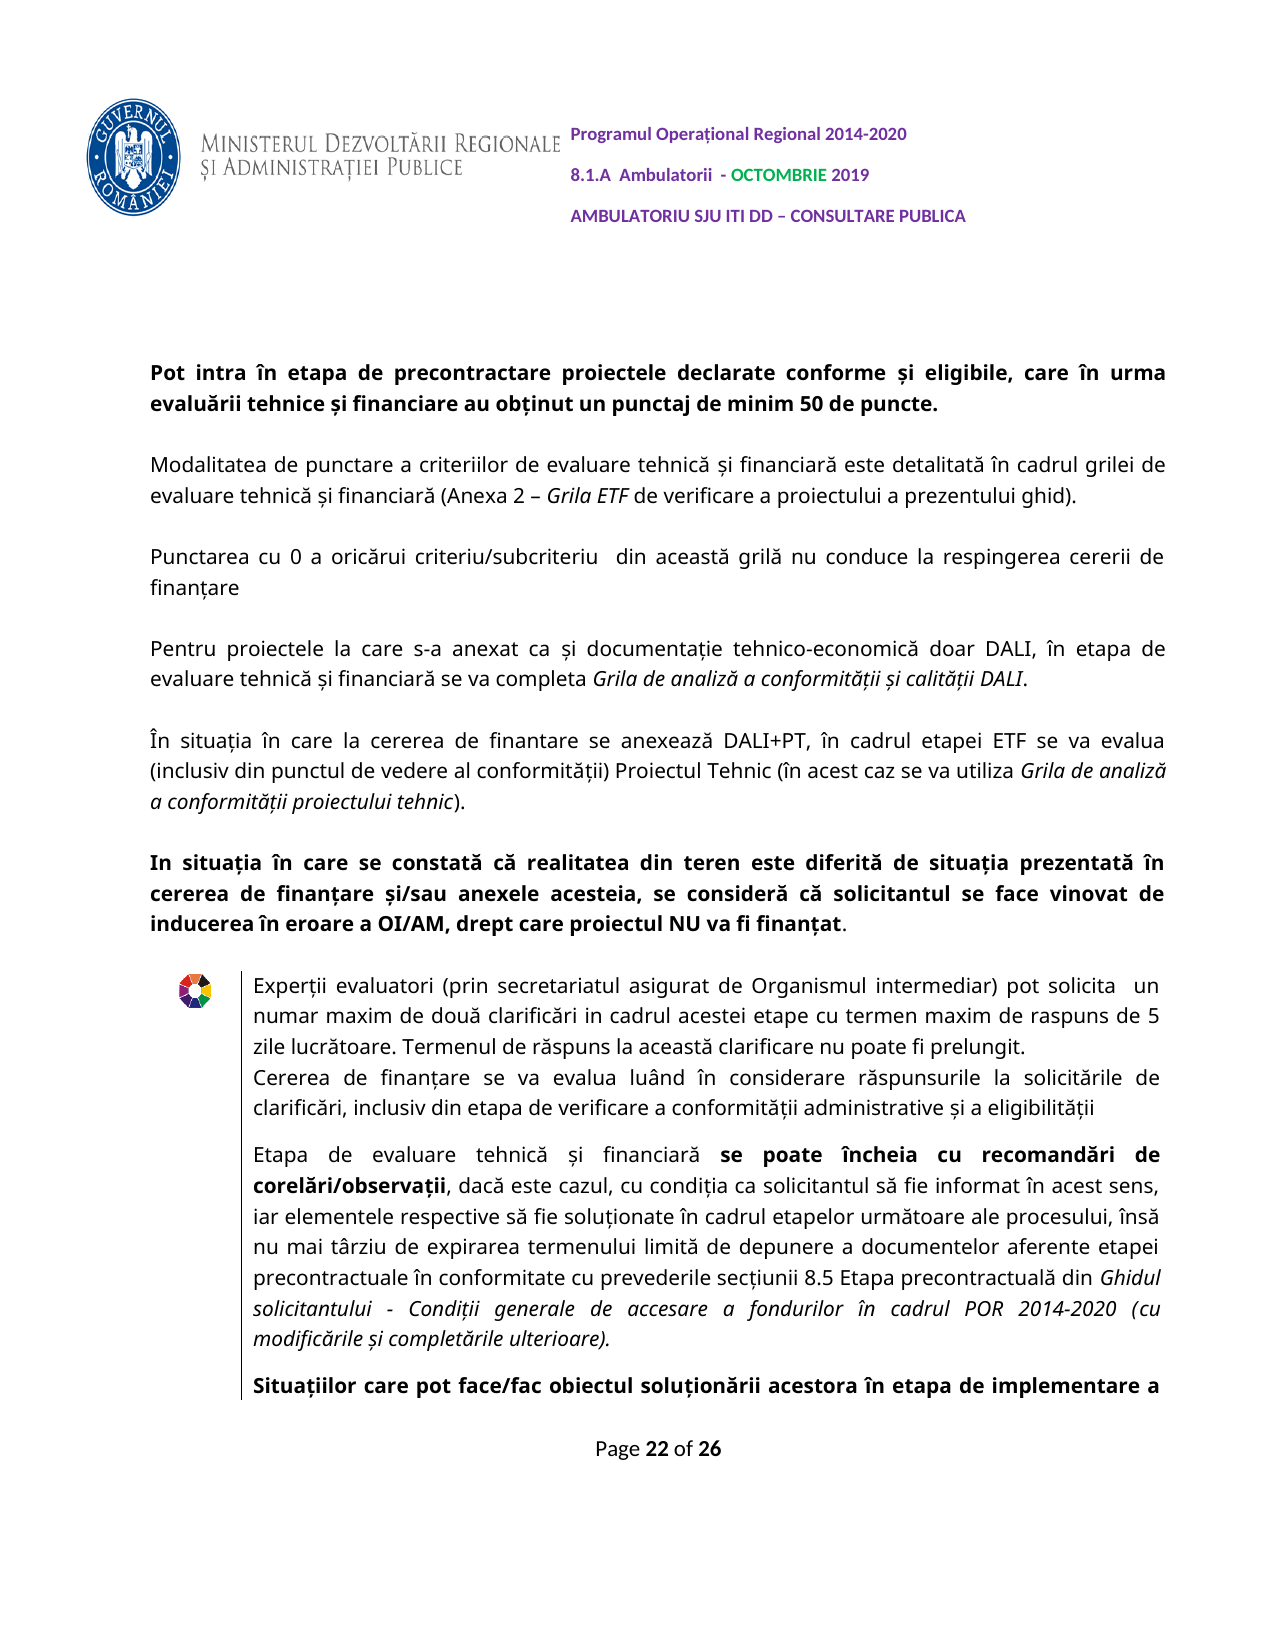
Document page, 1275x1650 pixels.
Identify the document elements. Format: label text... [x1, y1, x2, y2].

text Pentru proiectele la care s-a anexat ca și documentație tehnico-economică doar DALI, în etapa de evaluare tehnică și financiară se va completa Grila de analiză a conformității și calității DALI. [150, 634, 1166, 693]
text In situaţia în care se constată că realitatea din teren este diferită de situaţia prezentată în cererea de finanţare şi/sau anexele acesteia, se consideră că solicitantul se face vinovat de inducerea în eroare a OI/AM, drept care proiectul NU va fi finanţat. [150, 848, 1166, 938]
text Punctarea cu 0 a oricărui criteriu/subcriteriu din această grilă nu conduce la respingerea cererii de finanțare [150, 542, 1166, 601]
text În situația în care la cererea de finantare se anexează DALI+PT, în cadrul etapei ETF se va evalua (inclusiv din punctul de vedere al conformității) Proiectul Tehnic (în acest caz se va utiliza Grila de analiză a conformității proiectului tehnic). [150, 726, 1166, 815]
table_header [164, 971, 241, 1400]
text Modalitatea de punctare a criteriilor de evaluare tehnică și financiară este detalitată în cadrul grilei de evaluare tehnică și financiară (Anexa 2 – Grila ETF de verificare a proiectului a prezentului ghid). [150, 450, 1166, 509]
picture [175, 970, 216, 1013]
picture [85, 97, 560, 218]
text Pot intra în etapa de precontractare proiectele declarate conforme și eligibile, care în urma evaluării tehnice și financiare au obținut un punctaj de minim 50 de puncte. [150, 358, 1166, 417]
